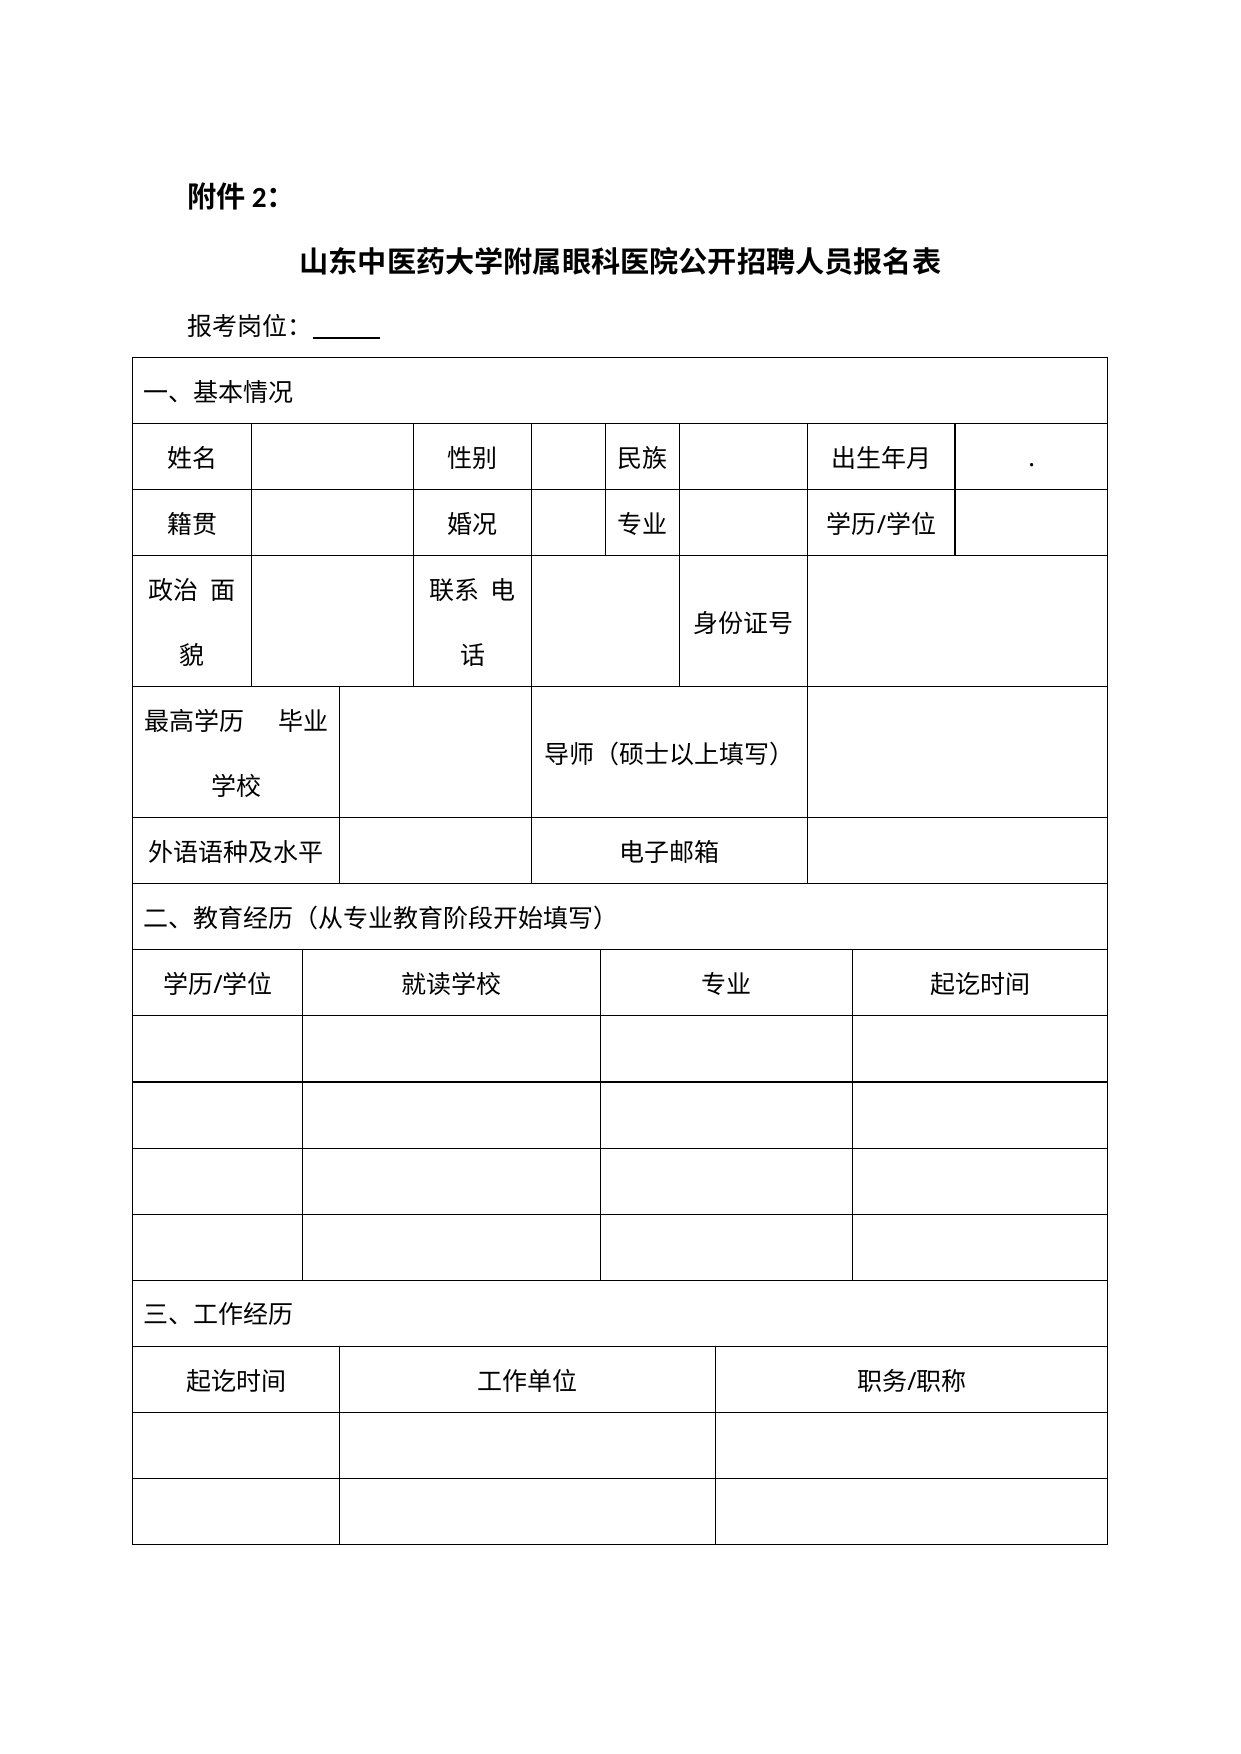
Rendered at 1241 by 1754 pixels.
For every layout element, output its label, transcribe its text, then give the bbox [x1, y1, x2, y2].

table_cell [303, 1083, 600, 1147]
table_cell 身份证号 [680, 556, 807, 686]
table_cell [133, 1479, 339, 1544]
table_cell 工作单位 [340, 1347, 715, 1412]
table_cell 学历/学位 [808, 490, 954, 555]
table_cell [340, 1479, 715, 1544]
table_cell 起讫时间 [853, 950, 1107, 1015]
table_cell [601, 1215, 852, 1279]
text 山东中医药大学附属眼科医院公开招聘人员报名表 [187, 227, 1053, 292]
table_cell [601, 1016, 852, 1081]
table_cell 学历/学位 [133, 950, 302, 1015]
table_cell [303, 1149, 600, 1213]
table_cell 三、工作经历 [133, 1281, 1107, 1346]
table_cell 专业 [601, 950, 852, 1015]
table_cell [133, 1215, 302, 1279]
table_cell 电子邮箱 [532, 818, 807, 883]
table_cell [133, 1016, 302, 1081]
table_cell . [956, 424, 1107, 489]
table_cell 导师（硕士以上填写） [532, 687, 807, 817]
table_cell [303, 1016, 600, 1081]
table_cell [340, 687, 531, 817]
table_cell [252, 424, 413, 489]
table_cell 姓名 [133, 424, 251, 489]
table_cell [303, 1215, 600, 1279]
table_cell 联系 电话 [414, 556, 531, 686]
table_cell [853, 1215, 1107, 1279]
table_cell 就读学校 [303, 950, 600, 1015]
table_cell [601, 1149, 852, 1213]
table_cell 专业 [606, 490, 679, 555]
table_cell 最高学历 毕业学校 [133, 687, 339, 817]
table_cell [252, 490, 413, 555]
table_cell [853, 1149, 1107, 1213]
table_cell [853, 1016, 1107, 1081]
text 报考岗位： [187, 292, 1053, 357]
table_cell [680, 424, 807, 489]
table_cell [532, 556, 679, 686]
table_cell [601, 1083, 852, 1147]
table_cell [680, 490, 807, 555]
table_cell 起讫时间 [133, 1347, 339, 1412]
table_cell 外语语种及水平 [133, 818, 339, 883]
table_cell 出生年月 [808, 424, 954, 489]
table_cell 职务/职称 [716, 1347, 1107, 1412]
table_cell [808, 818, 1107, 883]
table_cell [340, 818, 531, 883]
table_cell 籍贯 [133, 490, 251, 555]
table_cell [133, 1149, 302, 1213]
table_cell [716, 1479, 1107, 1544]
table_cell [808, 556, 1107, 686]
text 附件2： [187, 162, 1053, 227]
table_cell [133, 1413, 339, 1478]
table_header 一、基本情况 [133, 358, 1107, 423]
table_cell [340, 1413, 715, 1478]
table_cell [532, 424, 605, 489]
table_cell [956, 490, 1107, 555]
table_cell [532, 490, 605, 555]
table_cell 婚况 [414, 490, 531, 555]
table_cell 二、教育经历（从专业教育阶段开始填写） [133, 884, 1107, 949]
table_cell 性别 [414, 424, 531, 489]
table_cell 政治 面貌 [133, 556, 251, 686]
table_cell 民族 [606, 424, 679, 489]
table_cell [133, 1083, 302, 1147]
table_cell [716, 1413, 1107, 1478]
table_cell [853, 1083, 1107, 1147]
table_cell [808, 687, 1107, 817]
table_cell [252, 556, 413, 686]
